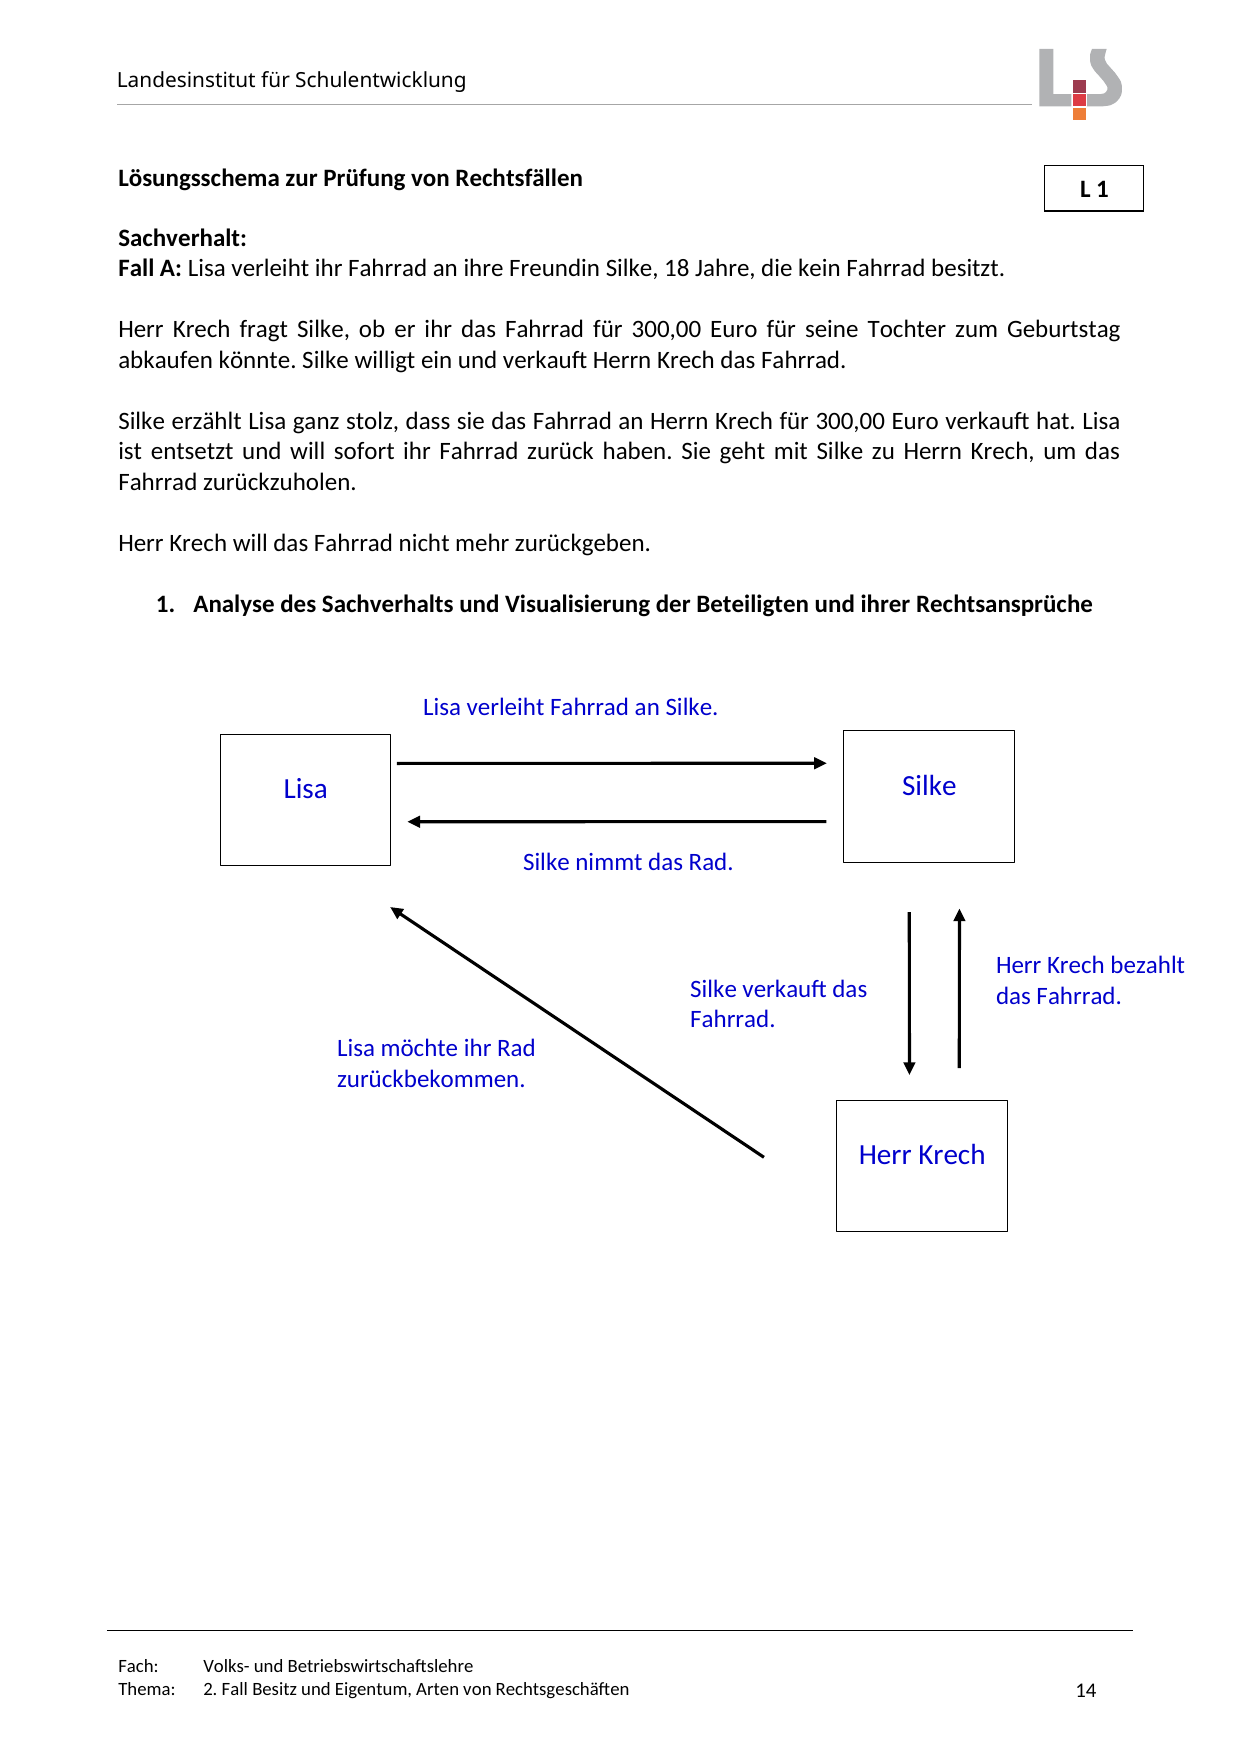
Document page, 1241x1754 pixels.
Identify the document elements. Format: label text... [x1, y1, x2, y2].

list Analyse des Sachverhalts und Visualisierung der Beteiligten und ihrer Rechtsansprüche [156, 588, 1122, 618]
text Lösungsschema zur Prüfung von Rechtsfällen [118, 162, 1122, 193]
text Herr Krech fragt Silke, ob er ihr das Fahrrad für 300,00 Euro für seine Tochter zum Geburtstag abkaufen könnte. Silke willigt ein und verkauft Herrn Krech das Fahrrad. [118, 313, 1122, 374]
text Sachverhalt: [118, 222, 1122, 252]
text Fall A: Lisa verleiht ihr Fahrrad an ihre Freundin Silke, 18 Jahre, die kein Fahrrad besitzt. [118, 252, 1122, 283]
text Herr Krech will das Fahrrad nicht mehr zurückgeben. [118, 527, 1122, 557]
text Silke erzählt Lisa ganz stolz, dass sie das Fahrrad an Herrn Krech für 300,00 Euro verkauft hat. Lisa ist entsetzt und will sofort ihr Fahrrad zurück haben. Sie geht mit Silke zu Herrn Krech, um das Fahrrad zurückzuholen. [118, 405, 1122, 496]
